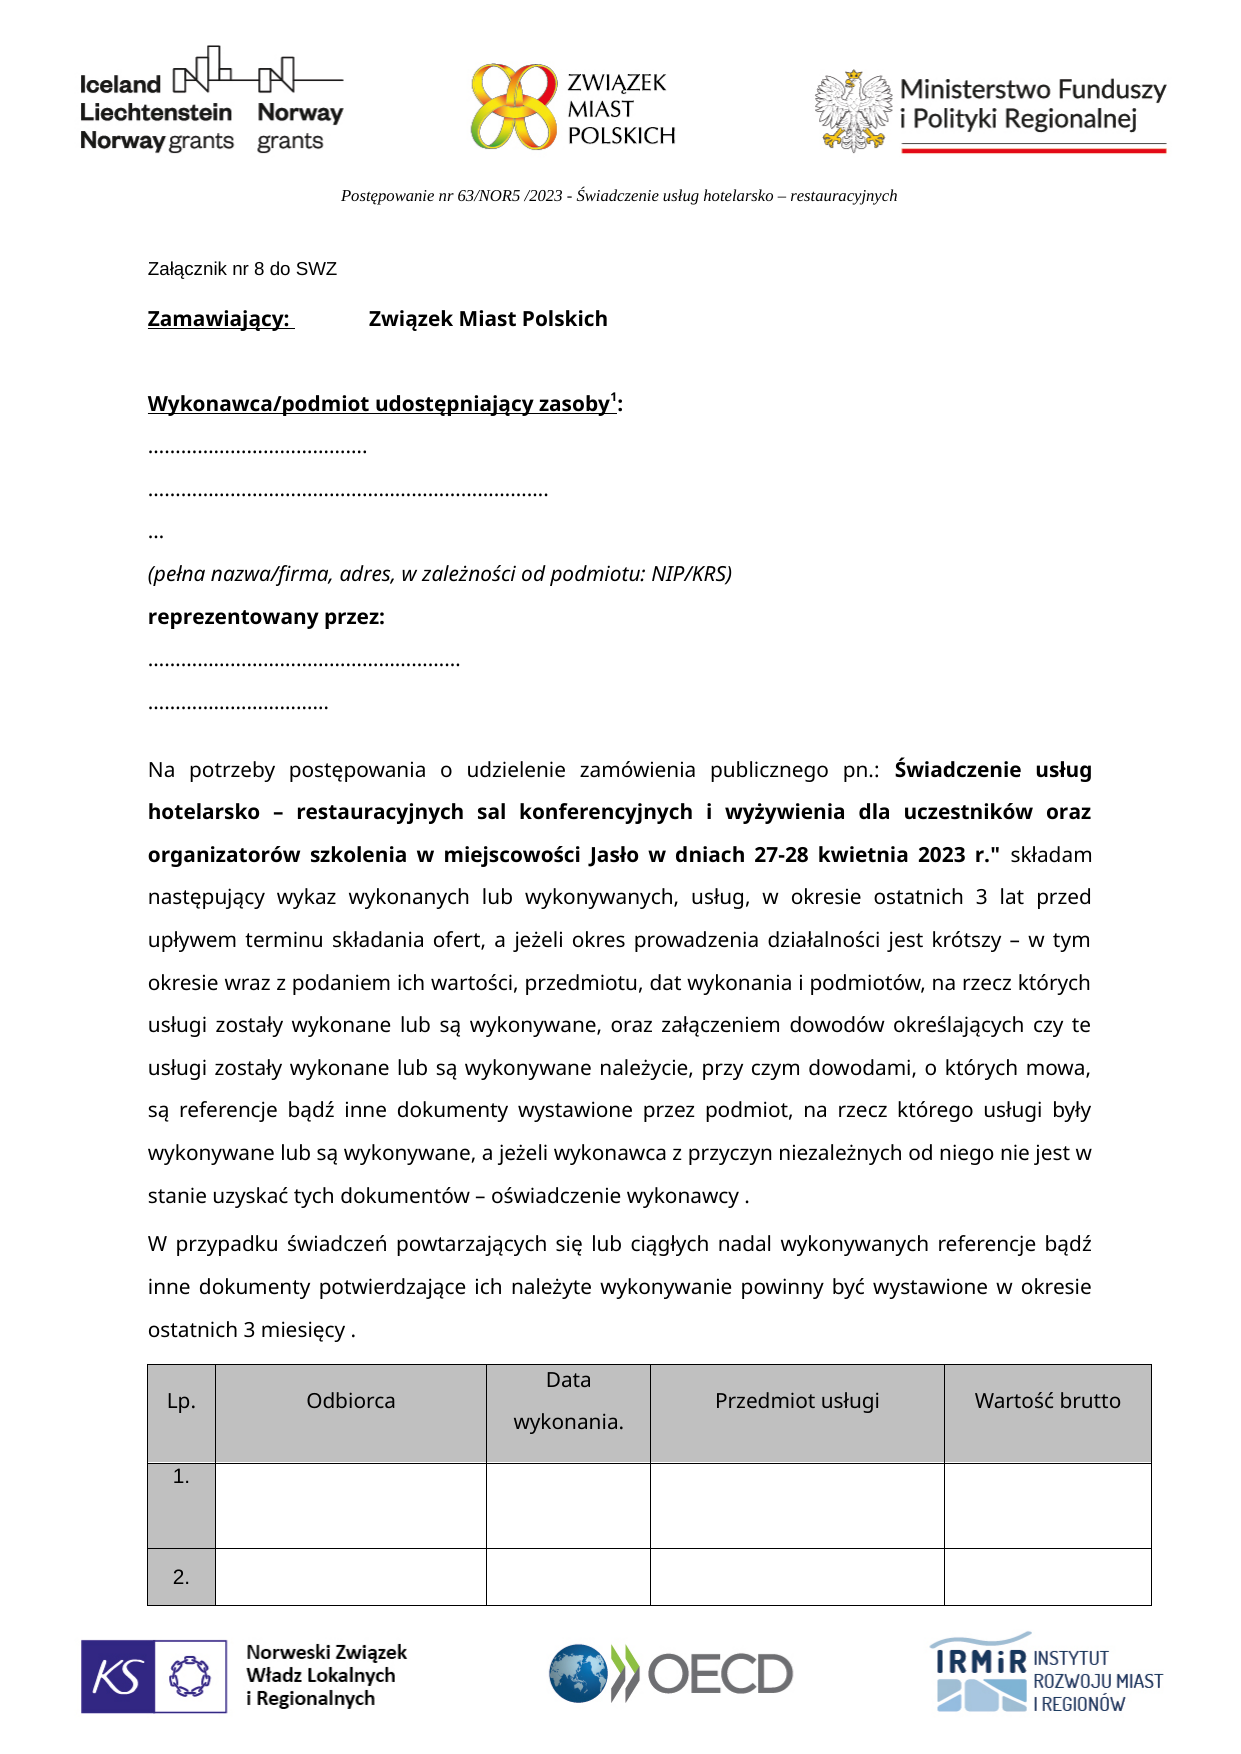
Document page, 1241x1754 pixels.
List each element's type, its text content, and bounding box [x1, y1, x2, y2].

picture [2, 5, 1241, 1754]
table_header Data wykonania. [487, 1365, 650, 1462]
table_cell [945, 1549, 1151, 1605]
text Wykonawca/podmiot udostępniający zasoby1: [148, 389, 1093, 417]
text Zamawiający: Związek Miast Polskich [148, 304, 1093, 332]
text ………………………………….……………………………………………………………….… [148, 431, 561, 545]
table_cell [487, 1549, 650, 1605]
text Załącznik nr 8 do SWZ [148, 258, 1093, 279]
table_cell [651, 1549, 944, 1605]
table_cell [148, 1549, 215, 1605]
text (pełna nazwa/firma, adres, w zależności od podmiotu: NIP/KRS) [148, 559, 1093, 588]
text W przypadku świadczeń powtarzających się lub ciągłych nadal wykonywanych referencje bądź inne dokumenty potwierdzające ich należyte wykonywanie powinny być wystawione w okresie ostatnich 3 miesięcy . [148, 1229, 1093, 1343]
table_cell [216, 1464, 486, 1548]
table_cell [216, 1549, 486, 1605]
table_cell [651, 1464, 944, 1548]
table_header Lp. [148, 1365, 215, 1462]
table_header Przedmiot usługi [651, 1365, 944, 1462]
table_cell [487, 1464, 650, 1548]
table_cell [945, 1464, 1151, 1548]
table_header Wartość brutto [945, 1365, 1151, 1462]
text Na potrzeby postępowania o udzielenie zamówienia publicznego pn.: Świadczenie usług hotelarsko – restauracyjnych sal konferencyjnych i wyżywienia dla uczestników oraz organizatorów szkolenia w miejscowości Jasło w dniach 27-28 kwietnia 2023 r." składam następujący wykaz wykonanych lub wykonywanych, usług, w okresie ostatnich 3 lat przed upływem terminu składania ofert, a jeżeli okres prowadzenia działalności jest krótszy – w tym okresie wraz z podaniem ich wartości, przedmiotu, dat wykonania i podmiotów, na rzecz których usługi zostały wykonane lub są wykonywane, oraz załączeniem dowodów określających czy te usługi zostały wykonane lub są wykonywane należycie, przy czym dowodami, o których mowa, są referencje bądź inne dokumenty wystawione przez podmiot, na rzecz którego usługi były wykonywane lub są wykonywane, a jeżeli wykonawca z przyczyn niezależnych od niego nie jest w stanie uzyskać tych dokumentów – oświadczenie wykonawcy . [148, 755, 1093, 1209]
text ……………………………………………………………………………… [148, 644, 472, 716]
table_header Odbiorca [216, 1365, 486, 1462]
table_cell [148, 1464, 215, 1548]
text reprezentowany przez: [148, 602, 1093, 630]
